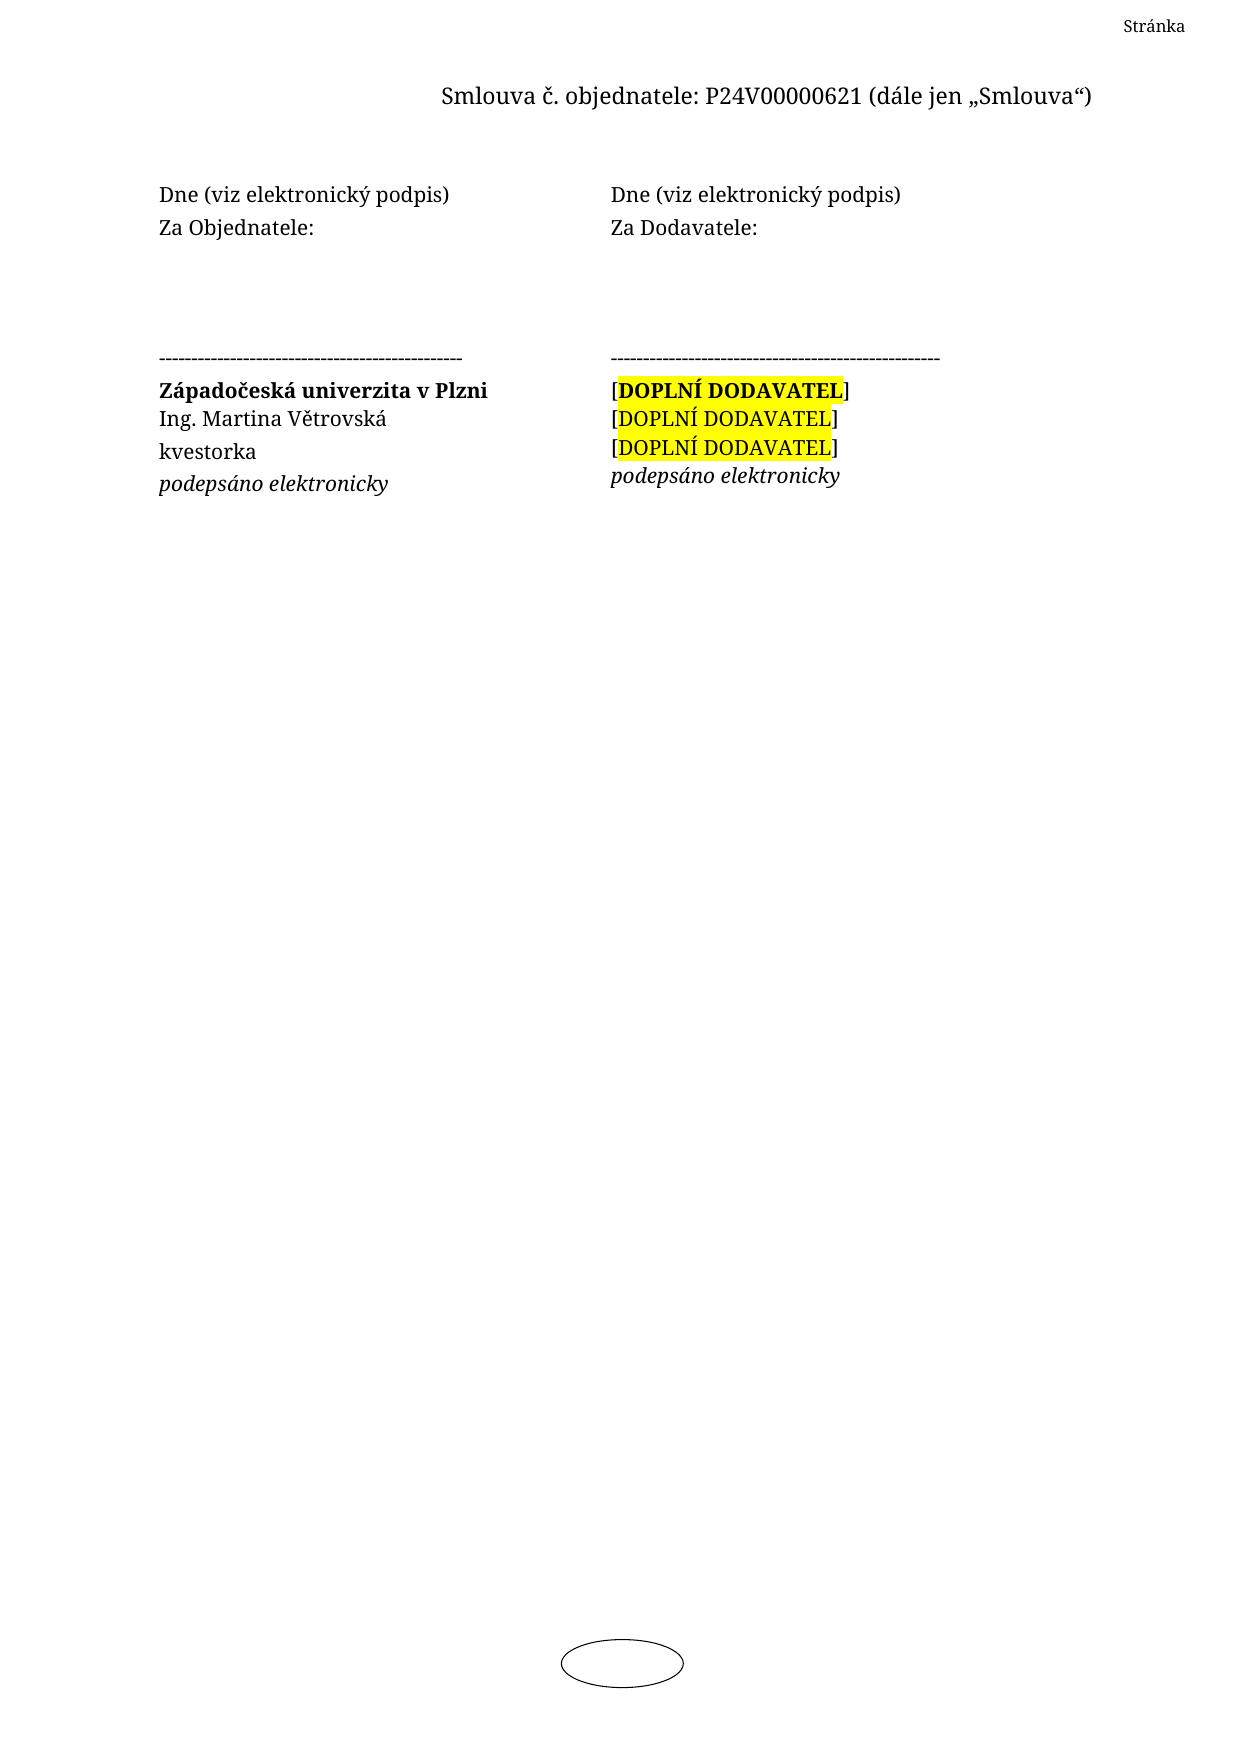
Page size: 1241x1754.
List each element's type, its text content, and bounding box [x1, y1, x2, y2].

table_header Dne (viz elektronický podpis) Za Dodavatele: --------------------------------------------------- [DOPLNÍ DODAVATEL] [DOPLNÍ DODAVATEL] [DOPLNÍ DODAVATEL] podepsáno elektronicky [599, 180, 1051, 498]
table_header Dne (viz elektronický podpis) Za Objednatele: ----------------------------------------------- Západočeská univerzita v Plzni Ing. Martina Větrovská kvestorka podepsáno elektronicky [148, 180, 599, 498]
